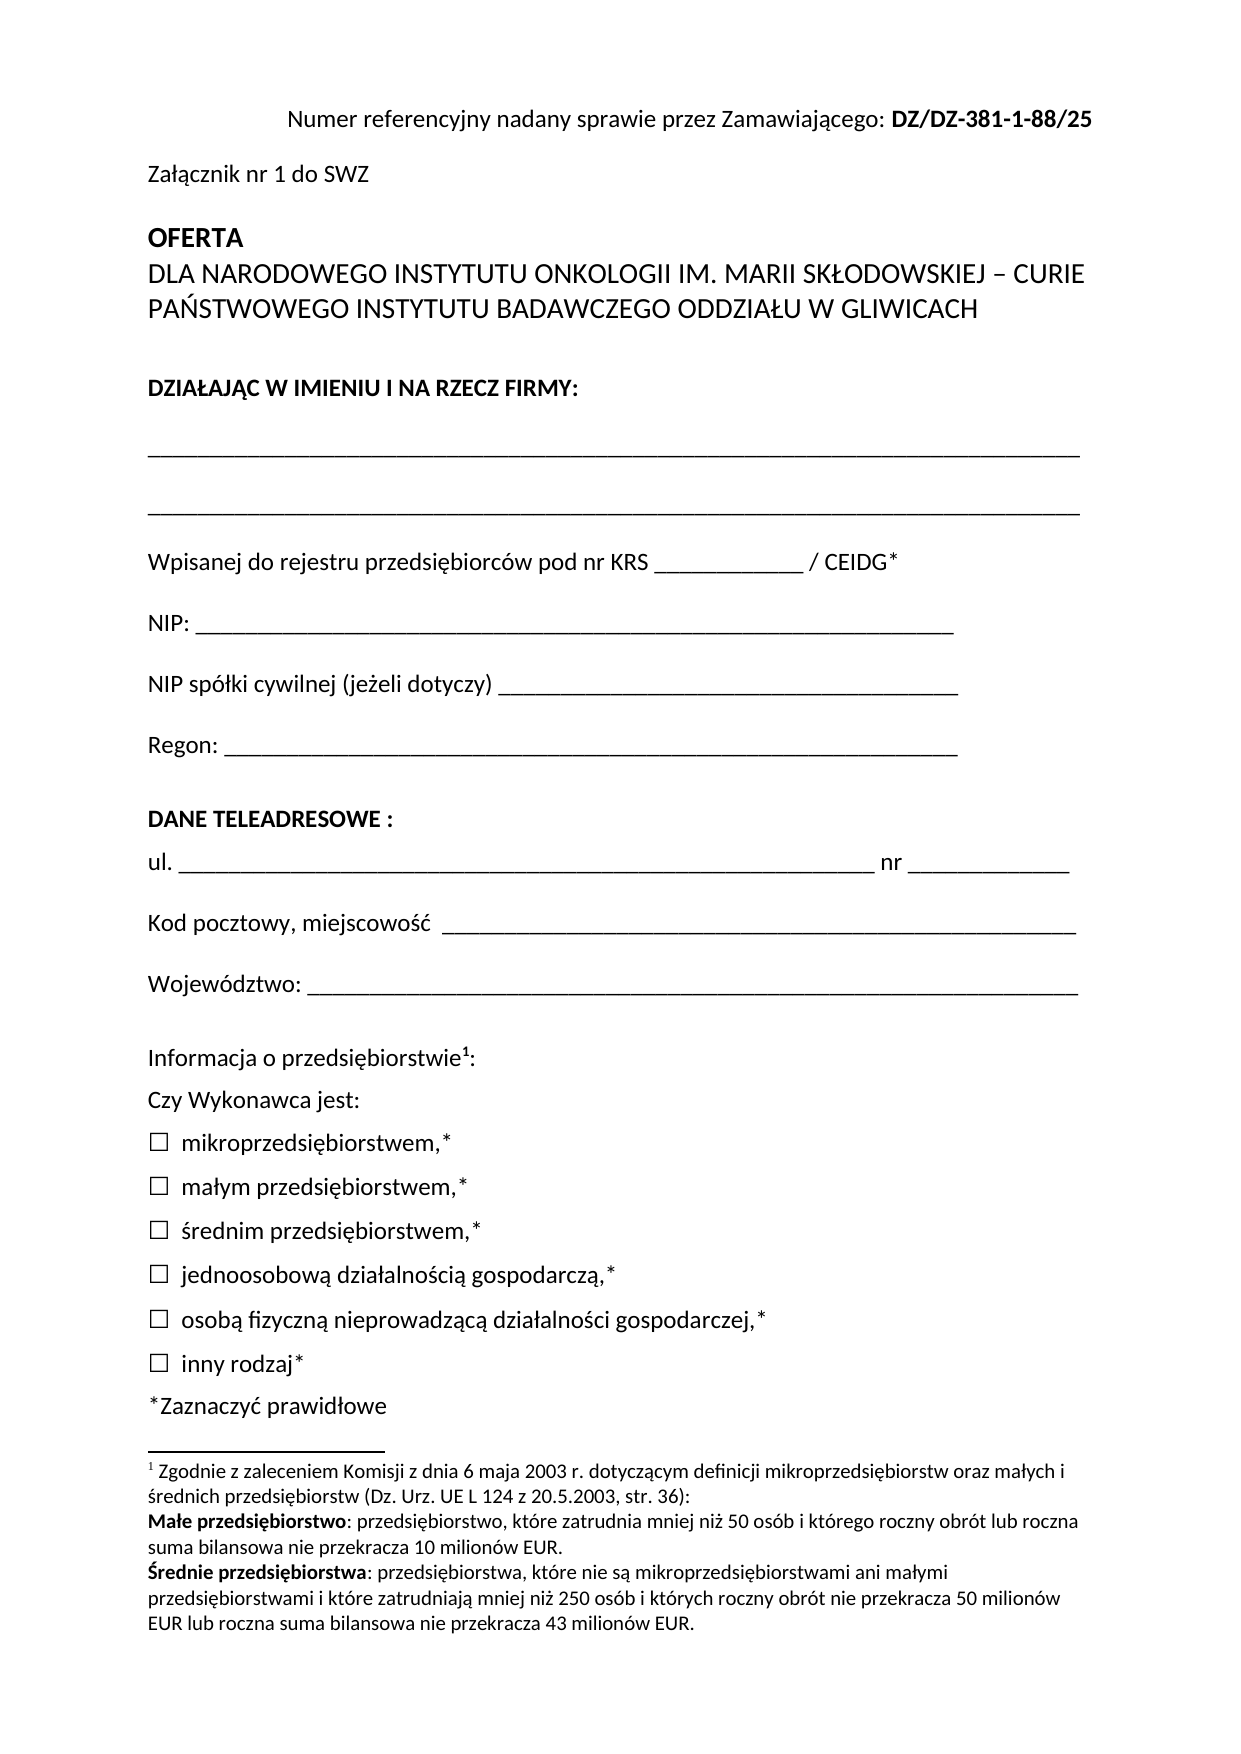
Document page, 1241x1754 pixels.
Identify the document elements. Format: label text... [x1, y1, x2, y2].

text Regon: ___________________________________________________________ [148, 729, 1093, 760]
text DZIAŁAJĄC W IMIENIU I NA RZECZ FIRMY: [148, 372, 1093, 402]
text ☐ osobą fizyczną nieprowadzącą działalności gospodarczej,* [148, 1301, 1093, 1335]
text NIP spółki cywilnej (jeżeli dotyczy) _____________________________________ [148, 668, 1093, 699]
text Województwo: ______________________________________________________________ [148, 968, 1093, 999]
text ___________________________________________________________________________ [148, 430, 1093, 460]
text ☐ jednoosobową działalnością gospodarczą,* [148, 1257, 1093, 1291]
text Czy Wykonawca jest: [148, 1085, 1093, 1115]
text Informacja o przedsiębiorstwie: [148, 1042, 1093, 1072]
text ul. ________________________________________________________ nr _____________ [148, 846, 1093, 877]
text ☐ inny rodzaj* [148, 1346, 1093, 1380]
text OFERTA [148, 219, 1093, 255]
text DANE TELEADRESOWE : [148, 803, 1093, 833]
text ☐ średnim przedsiębiorstwem,* [148, 1213, 1093, 1247]
text Załącznik nr 1 do SWZ [148, 158, 1093, 188]
text DLA NARODOWEGO INSTYTUTU ONKOLOGII IM. MARII SKŁODOWSKIEJ – CURIE PAŃSTWOWEGO INSTYTUTU BADAWCZEGO ODDZIAŁU W GLIWICACH [148, 255, 1093, 326]
text NIP: _____________________________________________________________ [148, 607, 1093, 638]
text ☐ małym przedsiębiorstwem,* [148, 1168, 1093, 1203]
text ☐ mikroprzedsiębiorstwem,* [148, 1124, 1093, 1158]
text Wpisanej do rejestru przedsiębiorców pod nr KRS ____________ / CEIDG* [148, 546, 1093, 577]
text *Zaznaczyć prawidłowe [148, 1390, 1093, 1420]
text ___________________________________________________________________________ [148, 488, 1093, 519]
text Kod pocztowy, miejscowość ___________________________________________________ [148, 907, 1093, 938]
